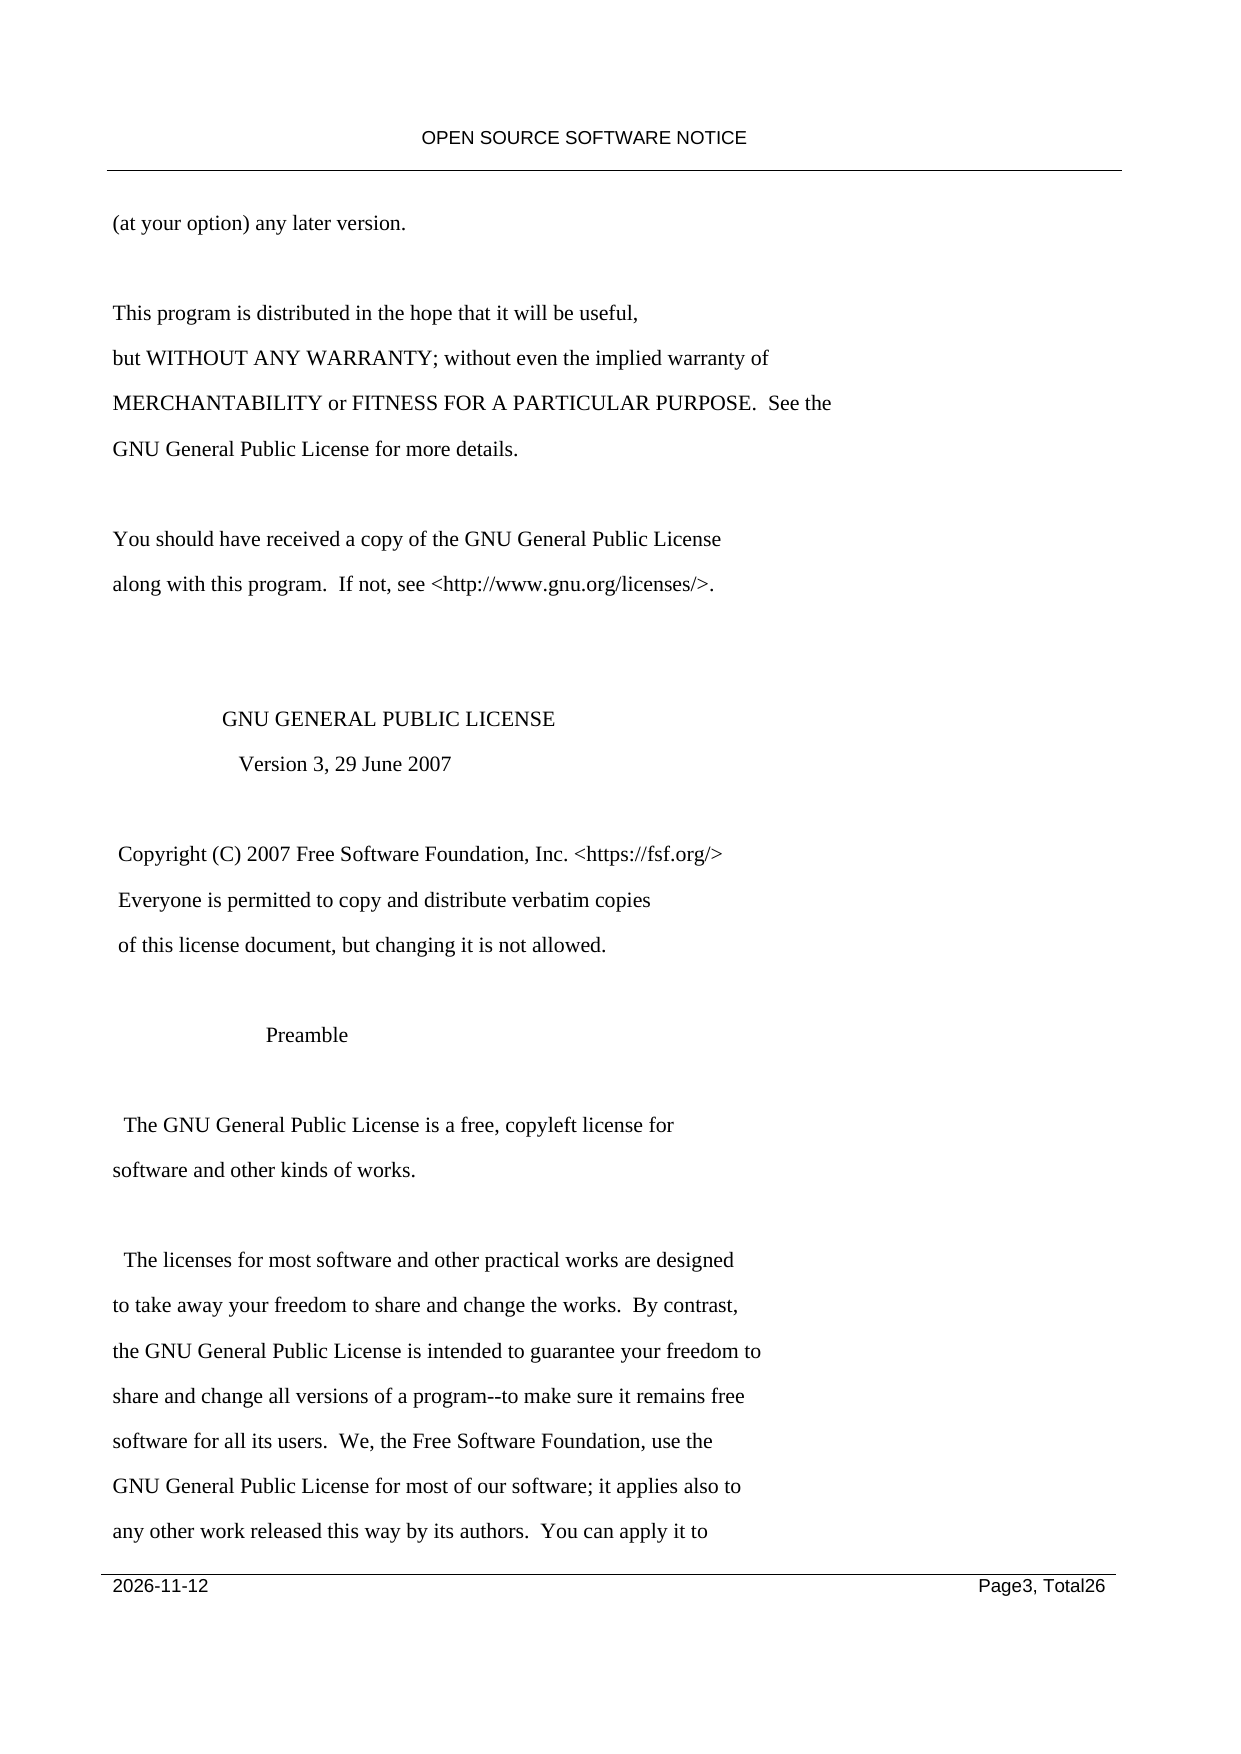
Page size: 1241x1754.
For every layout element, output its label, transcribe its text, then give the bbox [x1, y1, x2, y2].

text MERCHANTABILITY or FITNESS FOR A PARTICULAR PURPOSE. See the [112, 387, 1128, 419]
text share and change all versions of a program--to make sure it remains free [112, 1379, 1128, 1412]
text the GNU General Public License is intended to guarantee your freedom to [112, 1334, 1128, 1366]
text GNU General Public License for most of our software; it applies also to [112, 1469, 1128, 1502]
text software and other kinds of works. [112, 1153, 1128, 1186]
text to take away your freedom to share and change the works. By contrast, [112, 1289, 1128, 1321]
text any other work released this way by its authors. You can apply it to [112, 1514, 1128, 1547]
text The licenses for most software and other practical works are designed [112, 1244, 1128, 1276]
text The GNU General Public License is a free, copyleft license for [112, 1108, 1128, 1141]
text GNU GENERAL PUBLIC LICENSE [112, 702, 1128, 735]
text This program is distributed in the hope that it will be useful, [112, 297, 1128, 329]
text Everyone is permitted to copy and distribute verbatim copies [112, 883, 1128, 915]
text GNU General Public License for more details. [112, 432, 1128, 464]
text Preamble [112, 1018, 1128, 1051]
text software for all its users. We, the Free Software Foundation, use the [112, 1424, 1128, 1457]
text but WITHOUT ANY WARRANTY; without even the implied warranty of [112, 342, 1128, 374]
text Copyright (C) 2007 Free Software Foundation, Inc. <https://fsf.org/> [112, 838, 1128, 870]
text along with this program. If not, see <http://www.gnu.org/licenses/>. [112, 567, 1128, 600]
text (at your option) any later version. [112, 206, 1128, 239]
text Version 3, 29 June 2007 [112, 748, 1128, 780]
text of this license document, but changing it is not allowed. [112, 928, 1128, 961]
text You should have received a copy of the GNU General Public License [112, 522, 1128, 554]
